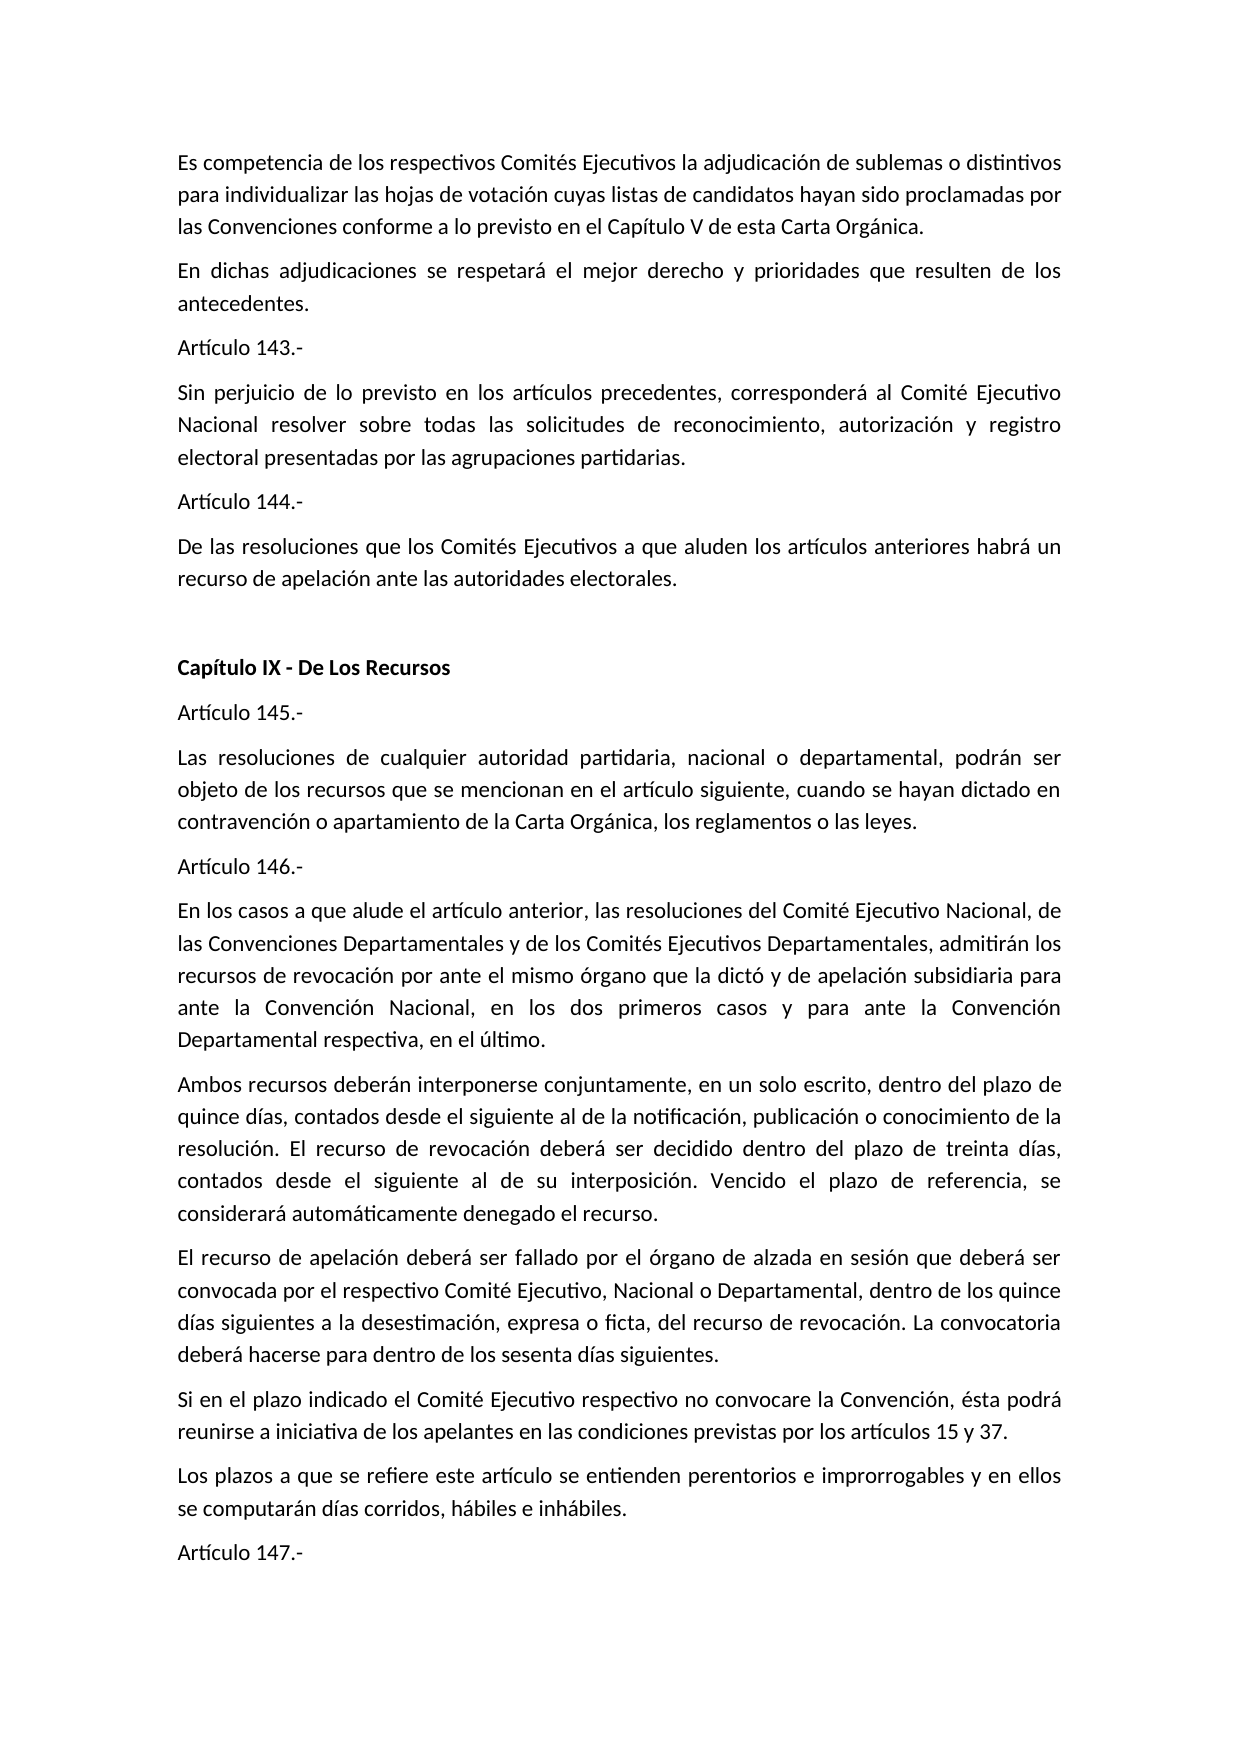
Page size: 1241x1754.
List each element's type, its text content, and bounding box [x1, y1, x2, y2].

text Ambos recursos deberán interponerse conjuntamente, en un solo escrito, dentro del plazo de quince días, contados desde el siguiente al de la notificación, publicación o conocimiento de la resolución. El recurso de revocación deberá ser decidido dentro del plazo de treinta días, contados desde el siguiente al de su interposición. Vencido el plazo de referencia, se considerará automáticamente denegado el recurso. [177, 1070, 1063, 1227]
text Artículo 144.- [177, 487, 1063, 515]
text Sin perjuicio de lo previsto en los artículos precedentes, corresponderá al Comité Ejecutivo Nacional resolver sobre todas las solicitudes de reconocimiento, autorización y registro electoral presentadas por las agrupaciones partidarias. [177, 378, 1063, 471]
text En dichas adjudicaciones se respetará el mejor derecho y prioridades que resulten de los antecedentes. [177, 257, 1063, 317]
text Es competencia de los respectivos Comités Ejecutivos la adjudicación de sublemas o distintivos para individualizar las hojas de votación cuyas listas de candidatos hayan sido proclamadas por las Convenciones conforme a lo previsto en el Capítulo V de esta Carta Orgánica. [177, 148, 1063, 240]
text Artículo 146.- [177, 852, 1063, 880]
text Si en el plazo indicado el Comité Ejecutivo respectivo no convocare la Convención, ésta podrá reunirse a iniciativa de los apelantes en las condiciones previstas por los artículos 15 y 37. [177, 1385, 1063, 1445]
text Artículo 145.- [177, 698, 1063, 726]
text Capítulo IX - De Los Recursos [177, 653, 1063, 682]
text Artículo 143.- [177, 333, 1063, 362]
text En los casos a que alude el artículo anterior, las resoluciones del Comité Ejecutivo Nacional, de las Convenciones Departamentales y de los Comités Ejecutivos Departamentales, admitirán los recursos de revocación por ante el mismo órgano que la dictó y de apelación subsidiaria para ante la Convención Nacional, en los dos primeros casos y para ante la Convención Departamental respectiva, en el último. [177, 897, 1063, 1053]
text Las resoluciones de cualquier autoridad partidaria, nacional o departamental, podrán ser objeto de los recursos que se mencionan en el artículo siguiente, cuando se hayan dictado en contravención o apartamiento de la Carta Orgánica, los reglamentos o las leyes. [177, 743, 1063, 835]
text De las resoluciones que los Comités Ejecutivos a que aluden los artículos anteriores habrá un recurso de apelación ante las autoridades electorales. [177, 532, 1063, 592]
text El recurso de apelación deberá ser fallado por el órgano de alzada en sesión que deberá ser convocada por el respectivo Comité Ejecutivo, Nacional o Departamental, dentro de los quince días siguientes a la desestimación, expresa o ficta, del recurso de revocación. La convocatoria deberá hacerse para dentro de los sesenta días siguientes. [177, 1243, 1063, 1368]
text Los plazos a que se refiere este artículo se entienden perentorios e improrrogables y en ellos se computarán días corridos, hábiles e inhábiles. [177, 1462, 1063, 1522]
text Artículo 147.- [177, 1538, 1063, 1567]
